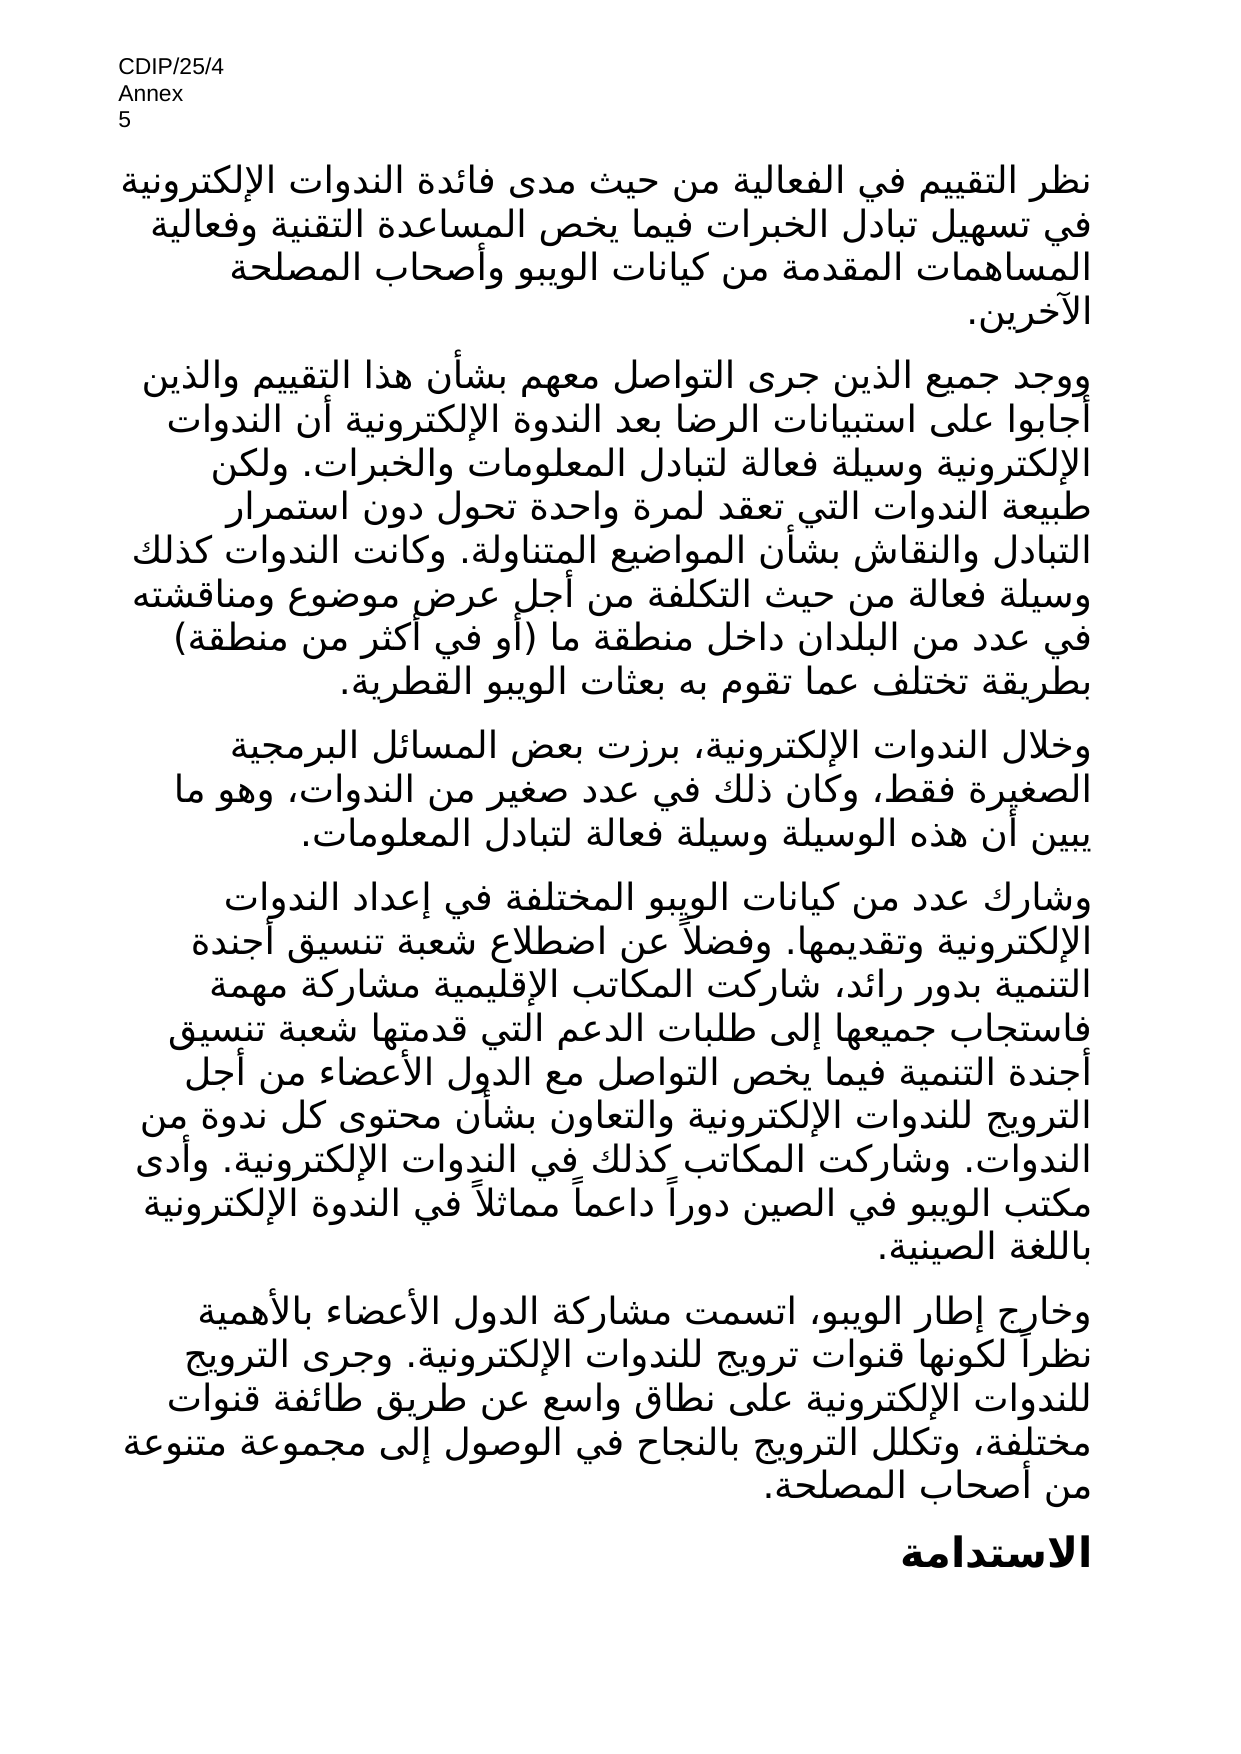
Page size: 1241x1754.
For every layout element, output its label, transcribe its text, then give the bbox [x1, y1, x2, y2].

text وخارج إطار الويبو، اتسمت مشاركة الدول الأعضاء بالأهمية نظراً لكونها قنوات ترويج للندوات الإلكترونية. وجرى الترويج للندوات الإلكترونية على نطاق واسع عن طريق طائفة قنوات مختلفة، وتكلل الترويج بالنجاح في الوصول إلى مجموعة متنوعة من أصحاب المصلحة. [118, 1289, 1092, 1508]
text نظر التقييم في الفعالية من حيث مدى فائدة الندوات الإلكترونية في تسهيل تبادل الخبرات فيما يخص المساعدة التقنية وفعالية المساهمات المقدمة من كيانات الويبو وأصحاب المصلحة الآخرين. [118, 158, 1092, 333]
text ووجد جميع الذين جرى التواصل معهم بشأن هذا التقييم والذين أجابوا على استبيانات الرضا بعد الندوة الإلكترونية أن الندوات الإلكترونية وسيلة فعالة لتبادل المعلومات والخبرات. ولكن طبيعة الندوات التي تعقد لمرة واحدة تحول دون استمرار التبادل والنقاش بشأن المواضيع المتناولة. وكانت الندوات كذلك وسيلة فعالة من حيث التكلفة من أجل عرض موضوع ومناقشته في عدد من البلدان داخل منطقة ما (أو في أكثر من منطقة) بطريقة تختلف عما تقوم به بعثات الويبو القطرية. [118, 354, 1092, 703]
text الاستدامة [118, 1528, 1092, 1577]
text وشارك عدد من كيانات الويبو المختلفة في إعداد الندوات الإلكترونية وتقديمها. وفضلاً عن اضطلاع شعبة تنسيق أجندة التنمية بدور رائد، شاركت المكاتب الإقليمية مشاركة مهمة فاستجاب جميعها إلى طلبات الدعم التي قدمتها شعبة تنسيق أجندة التنمية فيما يخص التواصل مع الدول الأعضاء من أجل الترويج للندوات الإلكترونية والتعاون بشأن محتوى كل ندوة من الندوات. وشاركت المكاتب كذلك في الندوات الإلكترونية. وأدى مكتب الويبو في الصين دوراً داعماً مماثلاً في الندوة الإلكترونية باللغة الصينية. [118, 876, 1092, 1268]
text وخلال الندوات الإلكترونية، برزت بعض المسائل البرمجية الصغيرة فقط، وكان ذلك في عدد صغير من الندوات، وهو ما يبين أن هذه الوسيلة وسيلة فعالة لتبادل المعلومات. [118, 724, 1092, 855]
